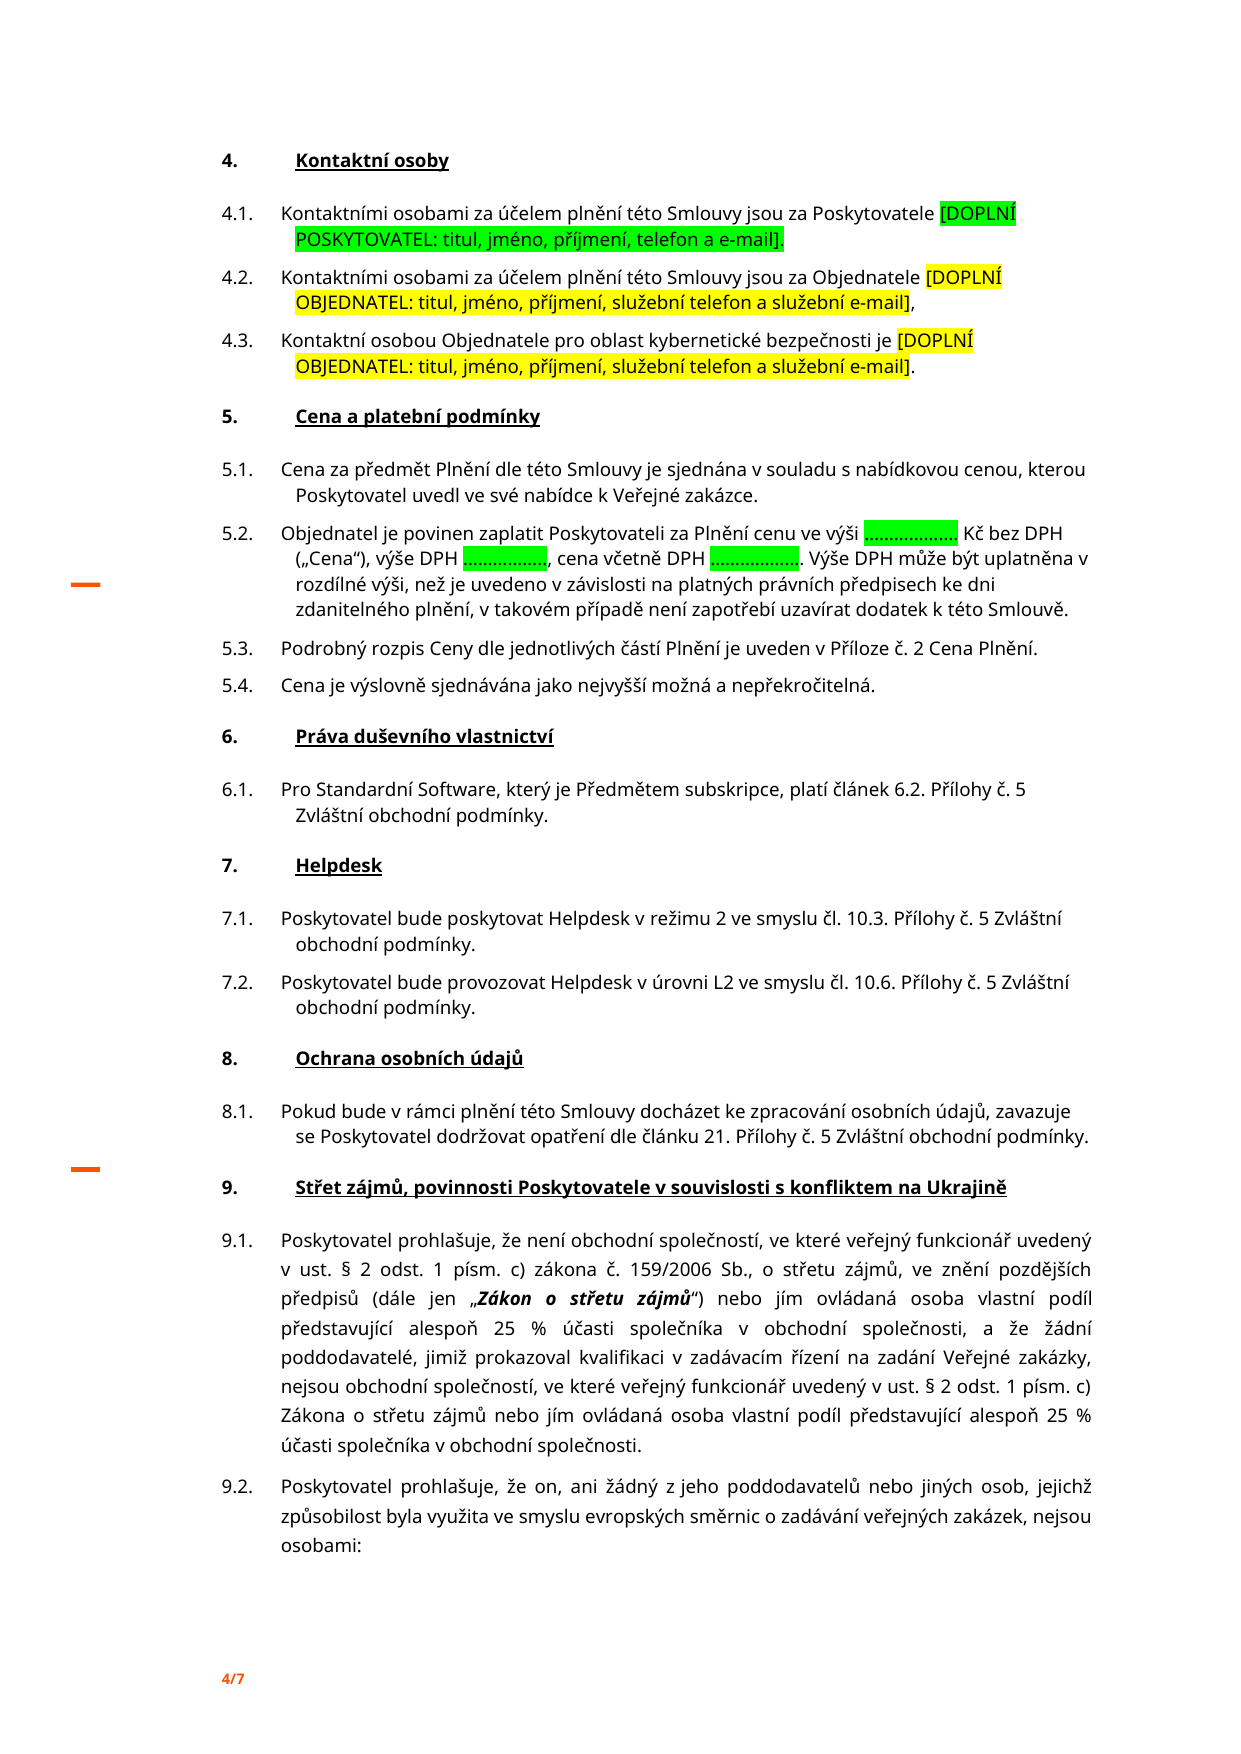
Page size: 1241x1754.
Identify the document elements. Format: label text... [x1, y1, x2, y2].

subtitle Cena a platební podmínky [222, 404, 1093, 429]
list Pro Standardní Software, který je Předmětem subskripce, platí článek 6.2. Přílohy č. 5 Zvláštní obchodní podmínky. [222, 776, 1093, 827]
list Kontaktní osobou Objednatele pro oblast kybernetické bezpečnosti je [DOPLNÍ OBJEDNATEL: titul, jméno, příjmení, služební telefon a služební e-mail]. [222, 328, 897, 379]
subtitle Střet zájmů, povinnosti Poskytovatele v souvislosti s konfliktem na Ukrajině [222, 1174, 1093, 1199]
list Kontaktními osobami za účelem plnění této Smlouvy jsou za Poskytovatele [DOPLNÍ POSKYTOVATEL: titul, jméno, příjmení, telefon a e-mail]. [222, 201, 1093, 252]
subtitle Práva duševního vlastnictví [222, 723, 1093, 749]
subtitle Kontaktní osoby [222, 147, 1093, 173]
list Cena za předmět Plnění dle této Smlouvy je sjednána v souladu s nabídkovou cenou, kterou Poskytovatel uvedl ve své nabídce k Veřejné zakázce. [222, 457, 1093, 508]
list Objednatel je povinen zaplatit Poskytovateli za Plnění cenu ve výši ………………. Kč bez DPH („Cena“), výše DPH …………….., cena včetně DPH ………………. Výše DPH může být uplatněna v rozdílné výši, než je uvedeno v závislosti na platných právních předpisech ke dni zdanitelného plnění, v takovém případě není zapotřebí uzavírat dodatek k této Smlouvě. [222, 520, 1093, 622]
list Poskytovatel prohlašuje, že není obchodní společností, ve které veřejný funkcionář uvedený v ust. § 2 odst. 1 písm. c) zákona č. 159/2006 Sb., o střetu zájmů, ve znění pozdějších předpisů (dále jen „Zákon o střetu zájmů“) nebo jím ovládaná osoba vlastní podíl představující alespoň 25 % účasti společníka v obchodní společnosti, a že žádní poddodavatelé, jimiž prokazoval kvalifikaci v zadávacím řízení na zadání Veřejné zakázky, nejsou obchodní společností, ve které veřejný funkcionář uvedený v ust. § 2 odst. 1 písm. c) Zákona o střetu zájmů nebo jím ovládaná osoba vlastní podíl představující alespoň 25 % účasti společníka v obchodní společnosti. [221, 1227, 1093, 1457]
list Poskytovatel bude provozovat Helpdesk v úrovni L2 ve smyslu čl. 10.6. Přílohy č. 5 Zvláštní obchodní podmínky. [222, 969, 1093, 1020]
list Cena je výslovně sjednávána jako nejvyšší možná a nepřekročitelná. [222, 673, 1093, 698]
list Kontaktní osobou Objednatele pro oblast kybernetické bezpečnosti je [DOPLNÍ OBJEDNATEL: titul, jméno, příjmení, služební telefon a služební e-mail]. [910, 328, 1093, 379]
list Poskytovatel bude poskytovat Helpdesk v režimu 2 ve smyslu čl. 10.3. Přílohy č. 5 Zvláštní obchodní podmínky. [222, 905, 1093, 956]
list Kontaktními osobami za účelem plnění této Smlouvy jsou za Objednatele [DOPLNÍ OBJEDNATEL: titul, jméno, příjmení, služební telefon a služební e-mail], [222, 264, 1093, 315]
list Podrobný rozpis Ceny dle jednotlivých částí Plnění je uveden v Příloze č. 2 Cena Plnění. [222, 635, 1093, 660]
list Poskytovatel prohlašuje, že on, ani žádný z jeho poddodavatelů nebo jiných osob, jejichž způsobilost byla využita ve smyslu evropských směrnic o zadávání veřejných zakázek, nejsou osobami: [221, 1474, 1093, 1558]
subtitle Helpdesk [222, 852, 1093, 878]
subtitle Ochrana osobních údajů [222, 1045, 1093, 1071]
list Pokud bude v rámci plnění této Smlouvy docházet ke zpracování osobních údajů, zavazuje se Poskytovatel dodržovat opatření dle článku 21. Přílohy č. 5 Zvláštní obchodní podmínky. [222, 1098, 1093, 1149]
